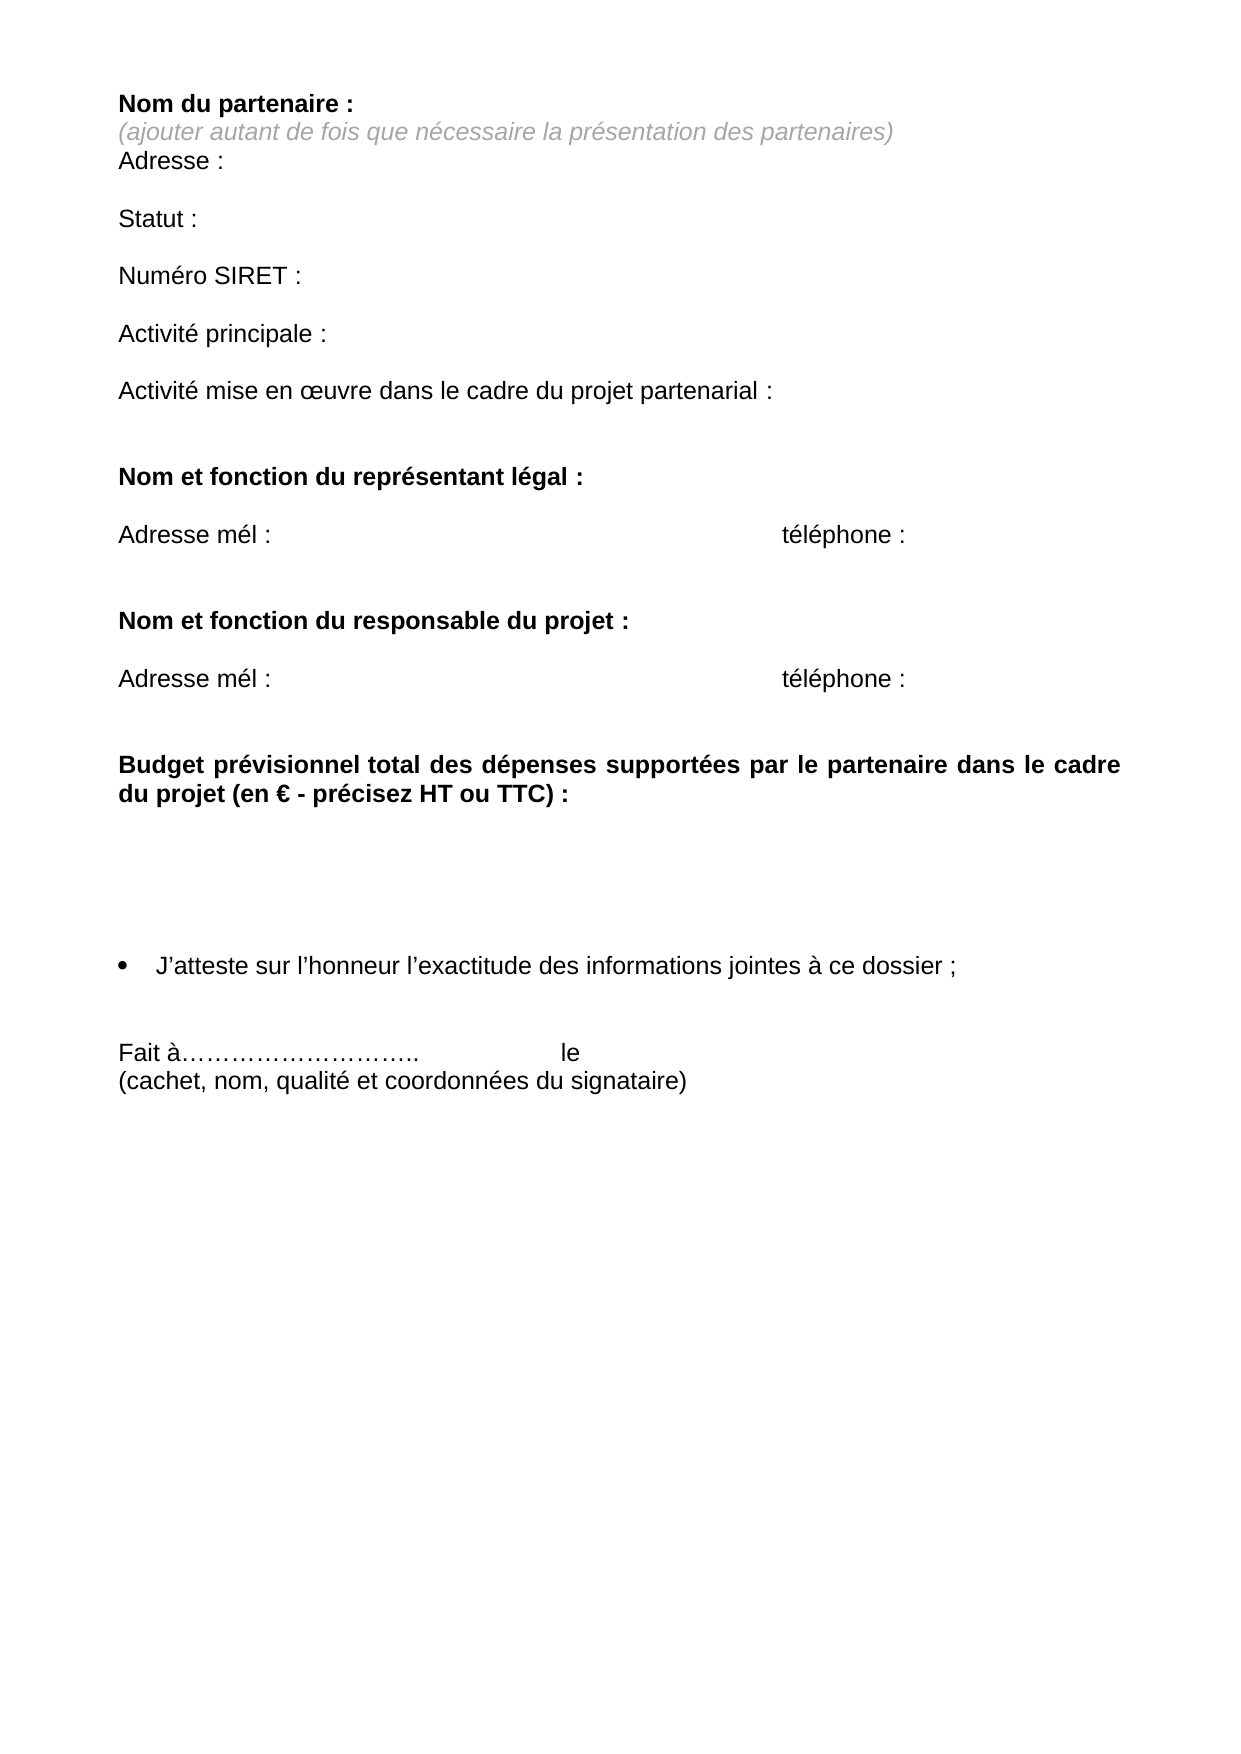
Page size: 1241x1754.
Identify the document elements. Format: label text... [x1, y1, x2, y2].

text Activité mise en œuvre dans le cadre du projet partenarial : [118, 376, 1122, 405]
list J’atteste sur l’honneur l’exactitude des informations jointes à ce dossier ; [118, 951, 1122, 980]
text Numéro SIRET : [118, 261, 1122, 290]
text Nom du partenaire : [118, 89, 1122, 117]
text Adresse mél : téléphone : [118, 520, 1122, 549]
text Fait à……………………….. le [118, 1037, 1122, 1066]
text Adresse mél : téléphone : [118, 664, 1122, 692]
text Adresse : [118, 146, 1122, 175]
text Budget prévisionnel total des dépenses supportées par le partenaire dans le cadre du projet (en € - précisez HT ou TTC) : [118, 750, 1122, 807]
text Statut : [118, 204, 1122, 232]
text (cachet, nom, qualité et coordonnées du signataire) [118, 1066, 1122, 1095]
text (ajouter autant de fois que nécessaire la présentation des partenaires) [118, 117, 1122, 146]
text Nom et fonction du représentant légal : [118, 462, 1122, 491]
text Nom et fonction du responsable du projet : [118, 606, 1122, 635]
text Activité principale : [118, 319, 1122, 347]
